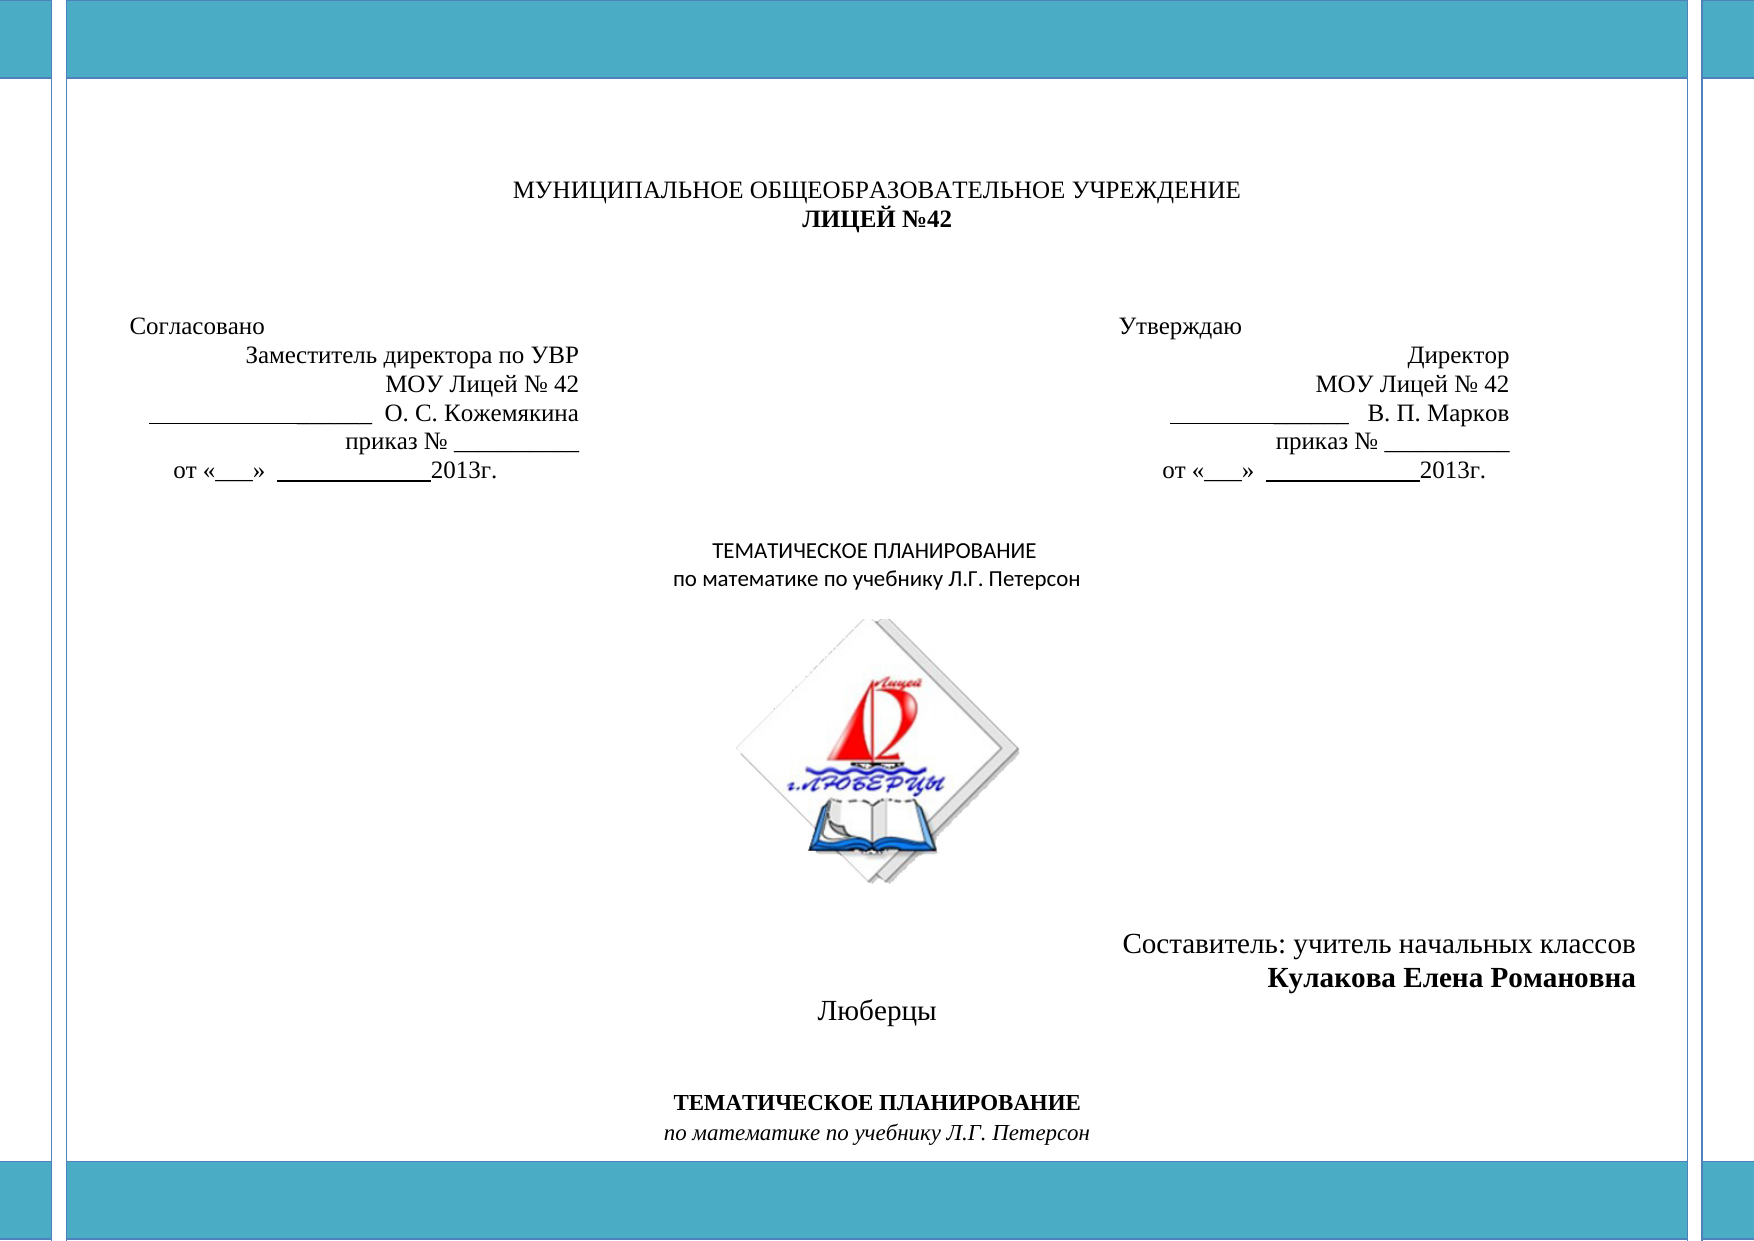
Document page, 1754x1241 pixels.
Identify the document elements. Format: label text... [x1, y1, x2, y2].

text ТЕМАТИЧЕСКОЕ ПЛАНИРОВАНИЕ [118, 1088, 1636, 1115]
picture [734, 619, 1020, 884]
text по математике по учебнику Л.Г. Петерсон [118, 1119, 1636, 1145]
